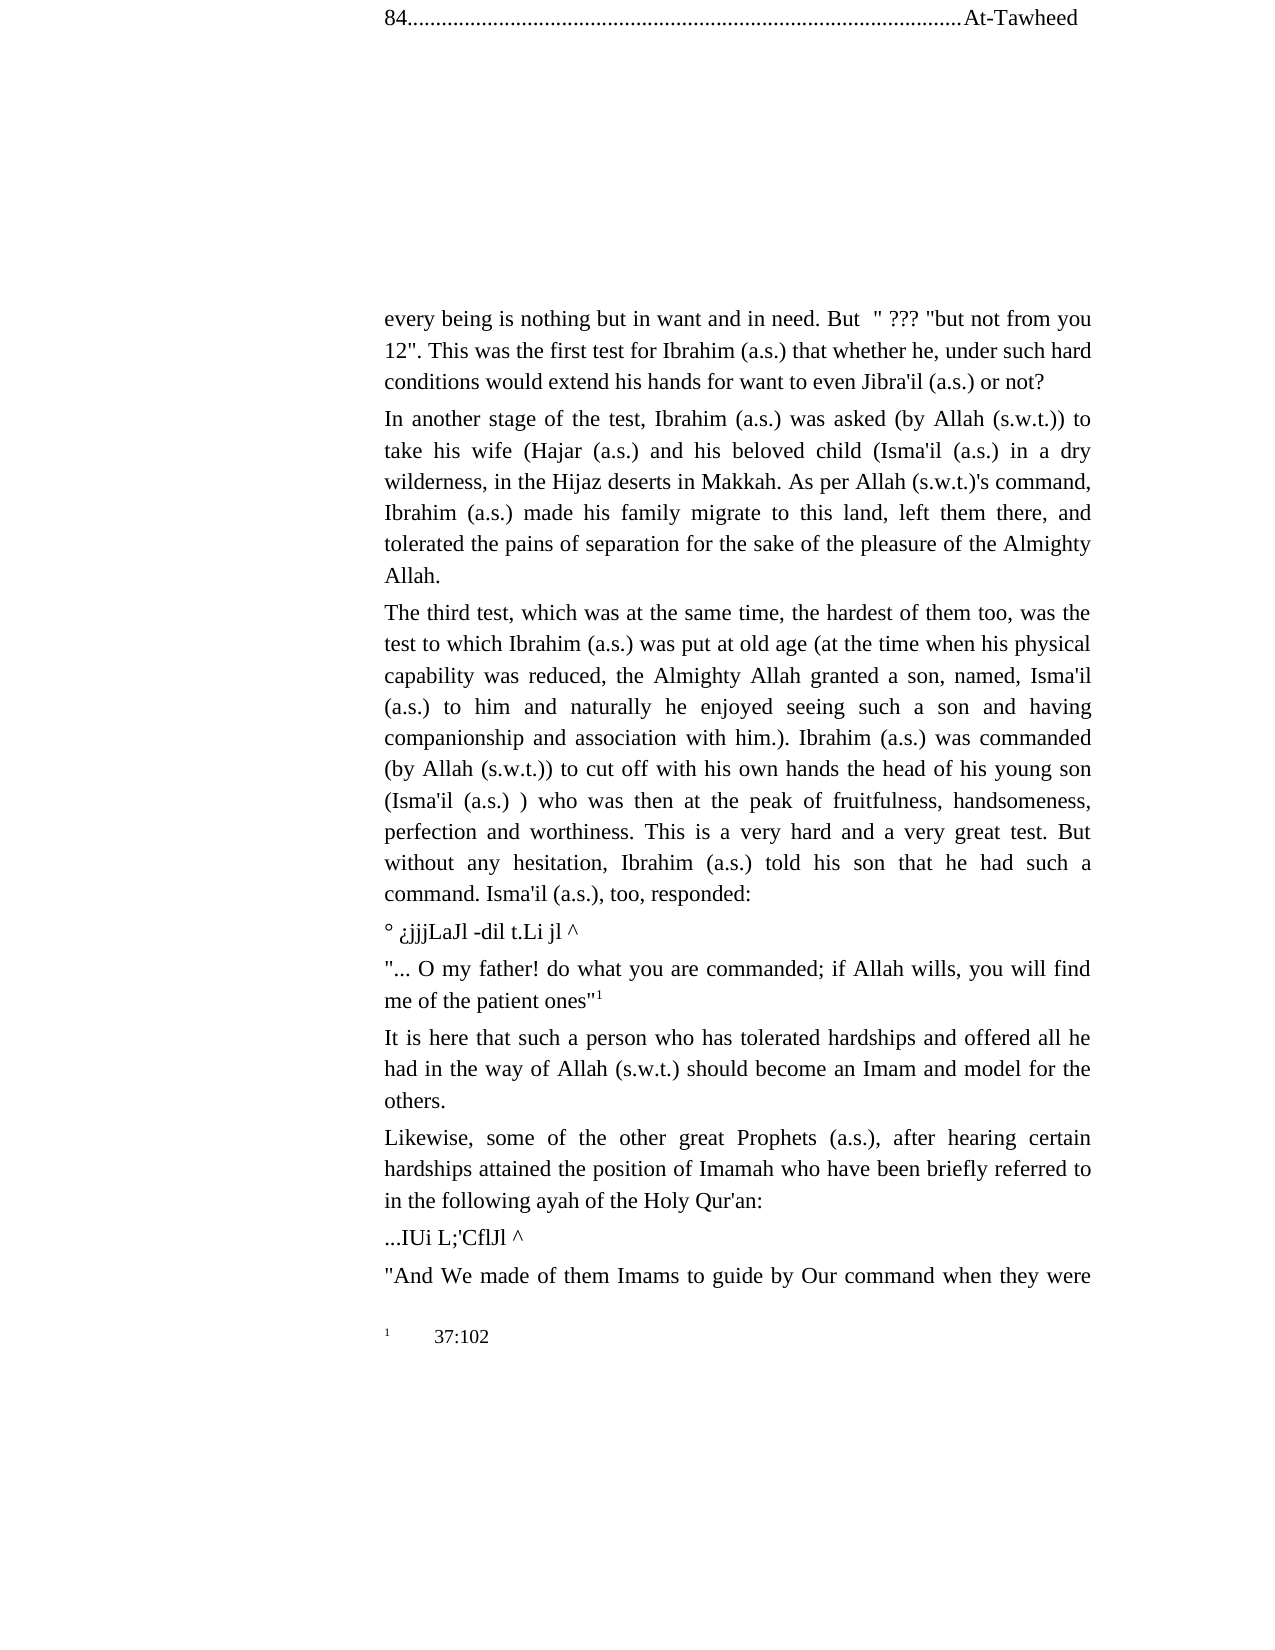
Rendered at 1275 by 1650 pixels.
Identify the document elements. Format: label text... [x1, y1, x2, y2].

text ° ¿jjjLaJl -dil t.Li jl ^ [384, 914, 1093, 946]
text In another stage of the test, Ibrahim (a.s.) was asked (by Allah (s.w.t.)) to take his wife (Hajar (a.s.) and his beloved child (Isma'il (a.s.) in a dry wilderness, in the Hijaz deserts in Makkah. As per Allah (s.w.t.)'s command, Ibrahim (a.s.) made his family migrate to this land, left them there, and tolerated the pains of separation for the sake of the pleasure of the Almighty Allah. [384, 402, 1093, 589]
text The third test, which was at the same time, the hardest of them too, was the test to which Ibrahim (a.s.) was put at old age (at the time when his physical capability was reduced, the Almighty Allah granted a son, named, Isma'il (a.s.) to him and naturally he enjoyed seeing such a son and having companionship and association with him.). Ibrahim (a.s.) was commanded (by Allah (s.w.t.)) to cut off with his own hands the head of his young son (Isma'il (a.s.) ) who was then at the peak of fruitfulness, handsomeness, perfection and worthiness. This is a very hard and a very great test. But without any hesitation, Ibrahim (a.s.) told his son that he had such a command. Isma'il (a.s.), too, responded: [384, 596, 1093, 908]
text Likewise, some of the other great Prophets (a.s.), after hearing certain hardships attained the position of Imamah who have been briefly referred to in the following ayah of the Holy Qur'an: [384, 1121, 1093, 1214]
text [384, 1258, 1093, 1289]
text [384, 302, 1093, 396]
text "... O my father! do what you are commanded; if Allah wills, you will find me of the patient ones" [384, 952, 1093, 1014]
text ...IUi L;'CflJl ^ [384, 1221, 1093, 1252]
text It is here that such a person who has tolerated hardships and offered all he had in the way of Allah (s.w.t.) should become an Imam and model for the others. [384, 1021, 1093, 1114]
